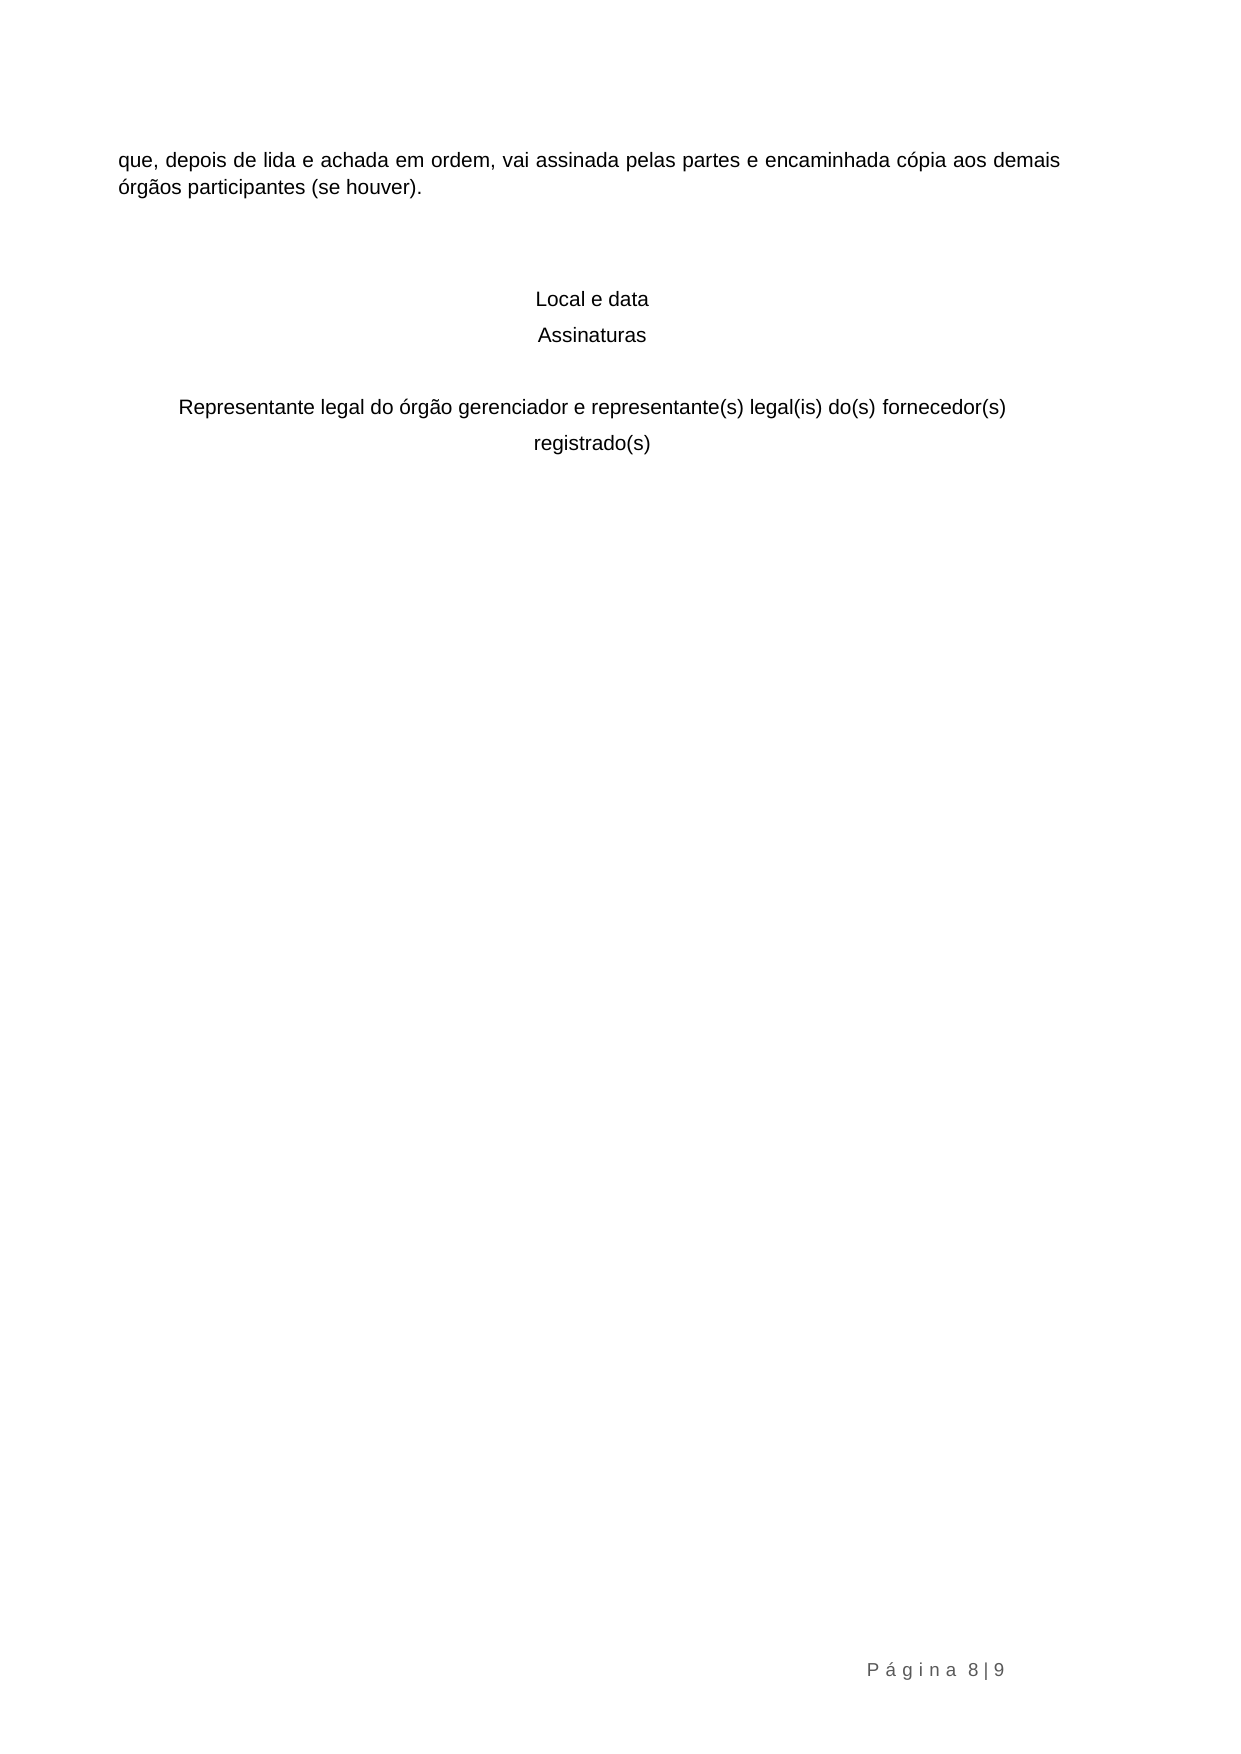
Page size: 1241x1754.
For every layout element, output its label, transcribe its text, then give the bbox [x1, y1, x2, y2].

text Assinaturas [118, 323, 1066, 347]
text Local e data [118, 287, 1066, 311]
text Representante legal do órgão gerenciador e representante(s) legal(is) do(s) fornecedor(s) registrado(s) [118, 395, 1066, 455]
